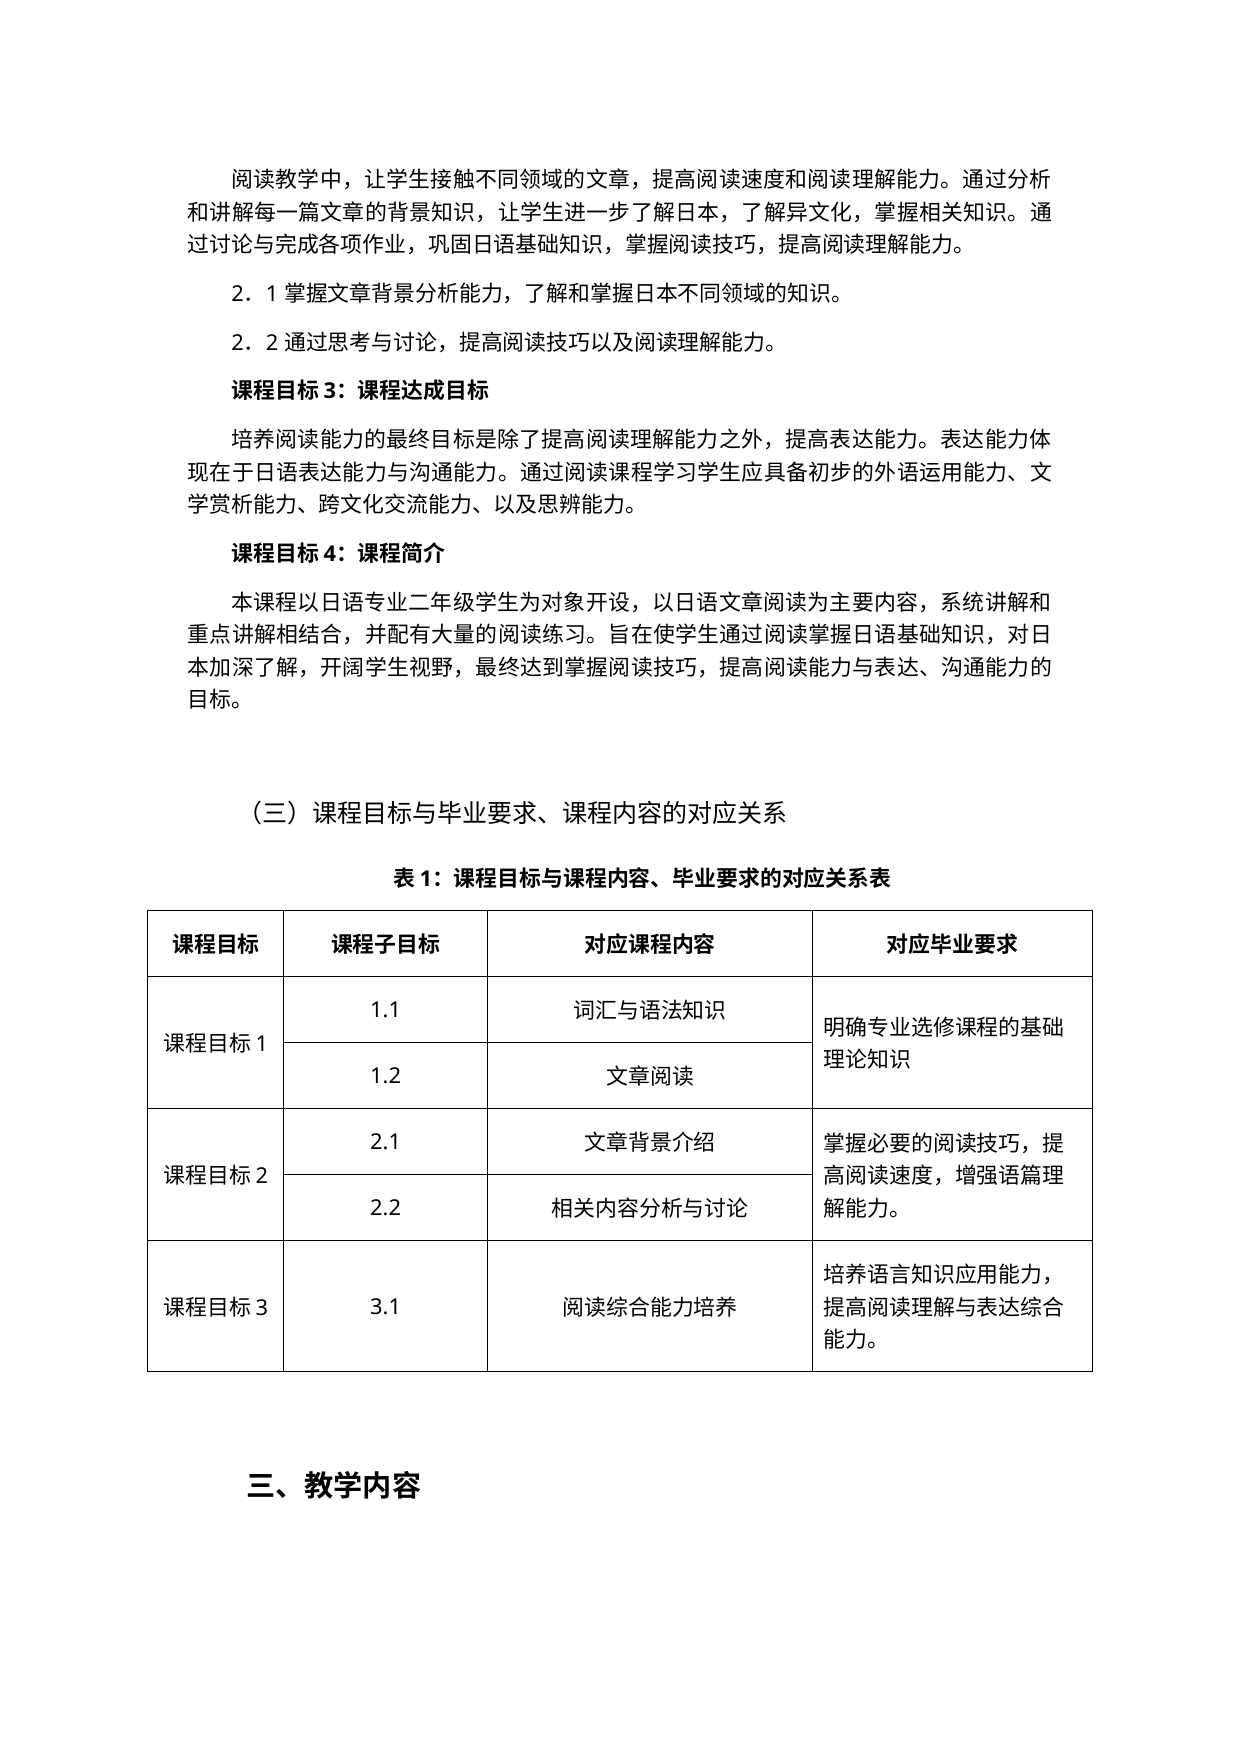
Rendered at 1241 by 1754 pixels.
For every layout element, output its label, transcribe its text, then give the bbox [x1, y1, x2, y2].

table_cell 2.2 [284, 1175, 487, 1240]
table_cell 2.1 [284, 1109, 487, 1174]
table_cell 相关内容分析与讨论 [488, 1175, 812, 1240]
table_cell 词汇与语法知识 [488, 977, 812, 1042]
table_cell 文章背景介绍 [488, 1109, 812, 1174]
text 2．1 掌握文章背景分析能力，了解和掌握日本不同领域的知识。 [187, 276, 1053, 308]
table_header 对应毕业要求 [813, 911, 1092, 976]
text 2．2 通过思考与讨论，提高阅读技巧以及阅读理解能力。 [187, 324, 1053, 357]
text 三、教学内容 [187, 1452, 1053, 1517]
text 培养阅读能力的最终目标是除了提高阅读理解能力之外，提高表达能力。表达能力体现在于日语表达能力与沟通能力。通过阅读课程学习学生应具备初步的外语运用能力、文学赏析能力、跨文化交流能力、以及思辨能力。 [187, 422, 1053, 519]
text 表1：课程目标与课程内容、毕业要求的对应关系表 [187, 861, 1053, 893]
text 本课程以日语专业二年级学生为对象开设，以日语文章阅读为主要内容，系统讲解和重点讲解相结合，并配有大量的阅读练习。旨在使学生通过阅读掌握日语基础知识，对日本加深了解，开阔学生视野，最终达到掌握阅读技巧，提高阅读能力与表达、沟通能力的目标。 [187, 584, 1053, 714]
text （三）课程目标与毕业要求、课程内容的对应关系 [187, 779, 1053, 844]
text 课程目标3：课程达成目标 [187, 373, 1053, 406]
text 阅读教学中，让学生接触不同领域的文章，提高阅读速度和阅读理解能力。通过分析和讲解每一篇文章的背景知识，让学生进一步了解日本，了解异文化，掌握相关知识。通过讨论与完成各项作业，巩固日语基础知识，掌握阅读技巧，提高阅读理解能力。 [187, 162, 1053, 259]
table_cell 文章阅读 [488, 1043, 812, 1108]
table_cell 掌握必要的阅读技巧，提高阅读速度，增强语篇理解能力。 [813, 1109, 1092, 1240]
table_cell 1.1 [284, 977, 487, 1042]
table_cell 课程目标1 [148, 977, 283, 1108]
table_cell 1.2 [284, 1043, 487, 1108]
table_cell 明确专业选修课程的基础理论知识 [813, 977, 1092, 1108]
table_cell 课程目标2 [148, 1109, 283, 1240]
table_header 课程目标 [148, 911, 283, 976]
table_cell 3.1 [284, 1241, 487, 1371]
table_cell 培养语言知识应用能力，提高阅读理解与表达综合能力。 [813, 1241, 1092, 1371]
table_cell 课程目标3 [148, 1241, 283, 1371]
text 课程目标4：课程简介 [187, 536, 1053, 568]
table_header 课程子目标 [284, 911, 487, 976]
table_header 对应课程内容 [488, 911, 812, 976]
table_cell 阅读综合能力培养 [488, 1241, 812, 1371]
